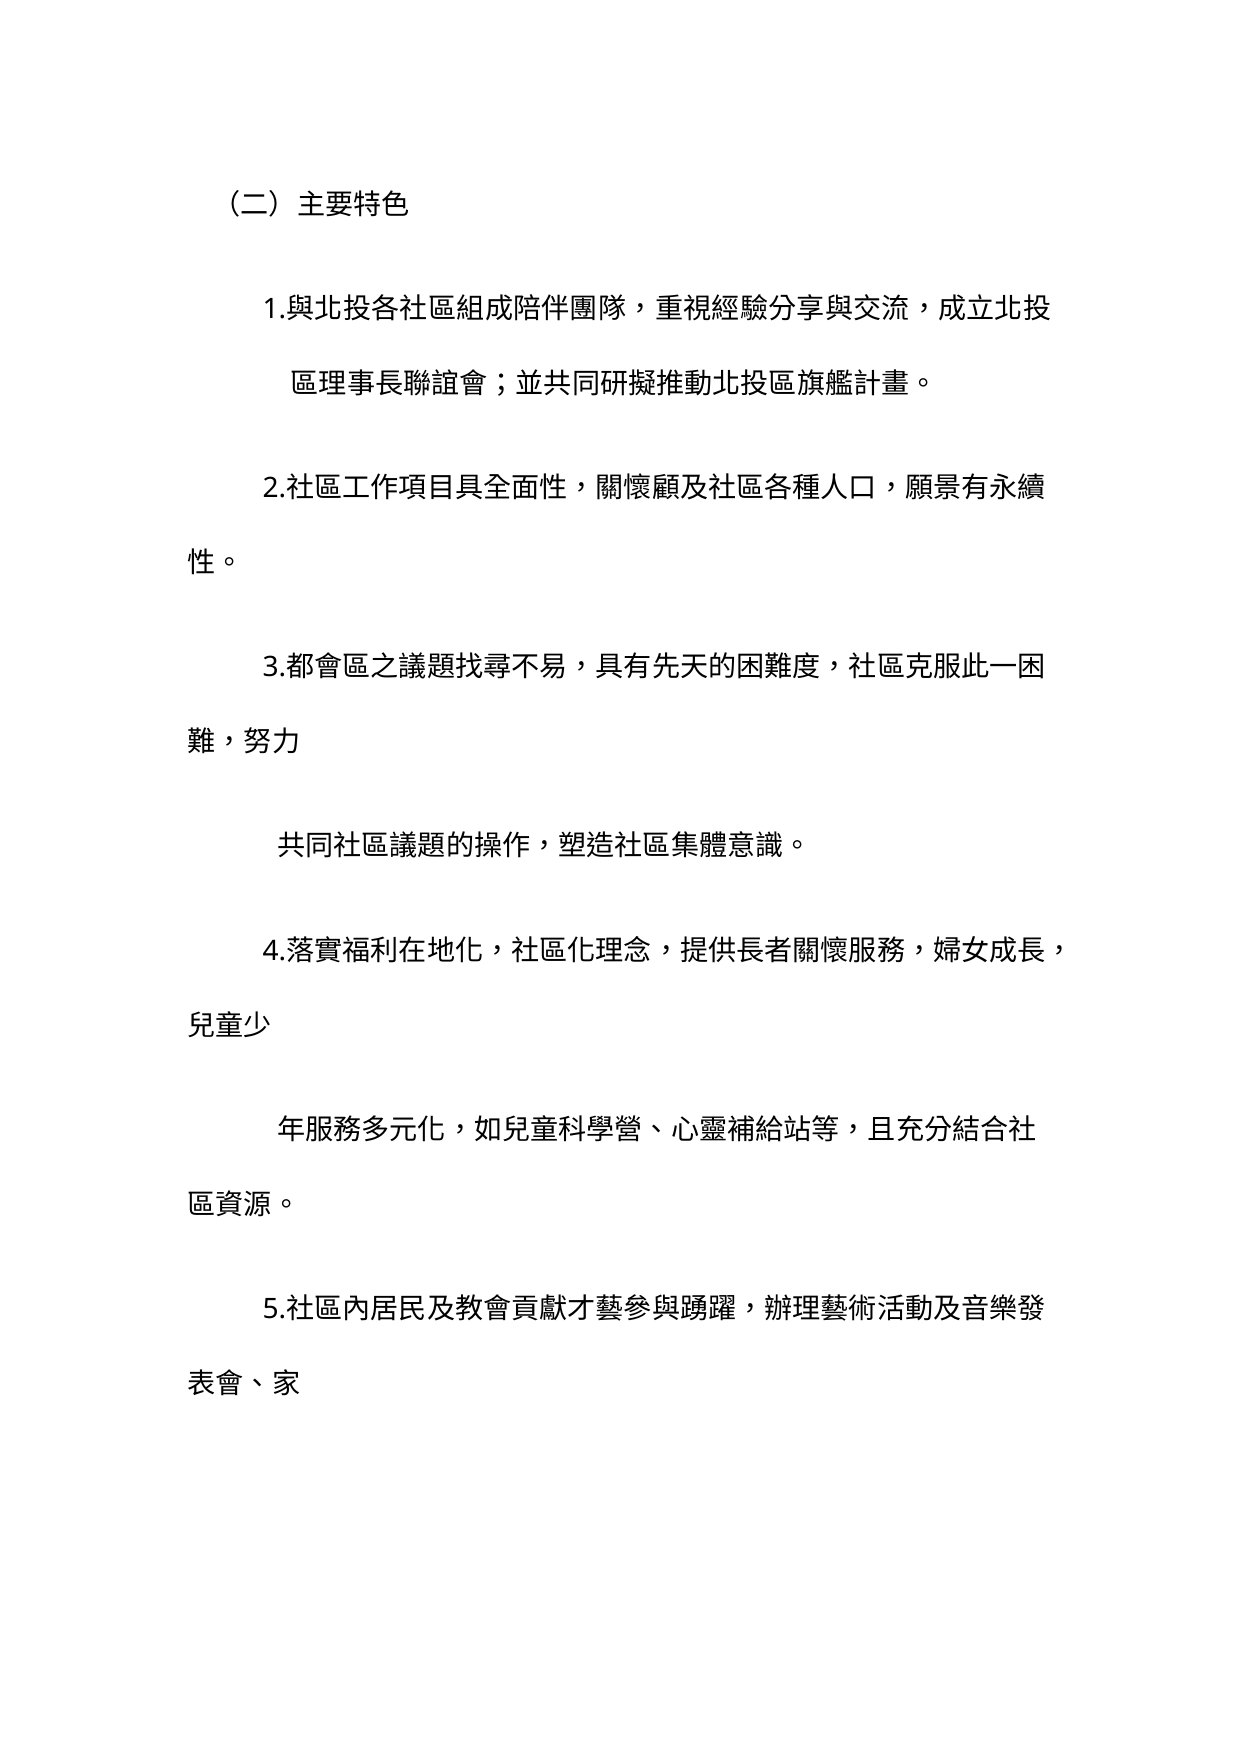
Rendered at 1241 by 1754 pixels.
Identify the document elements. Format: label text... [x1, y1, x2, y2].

text 5.社區內居民及教會貢獻才藝參與踴躍，辦理藝術活動及音樂發表會、家 [187, 1269, 1053, 1419]
text 年服務多元化，如兒童科學營、心靈補給站等，且充分結合社區資源。 [187, 1089, 1053, 1239]
text 1.與北投各社區組成陪伴團隊，重視經驗分享與交流，成立北投區理事長聯誼會；並共同研擬推動北投區旗艦計畫。 [262, 269, 1053, 419]
text 共同社區議題的操作，塑造社區集體意識。 [187, 806, 1053, 881]
text 3.都會區之議題找尋不易，具有先天的困難度，社區克服此一困難，努力 [187, 627, 1053, 777]
text 4.落實福利在地化，社區化理念，提供長者關懷服務，婦女成長，兒童少 [187, 910, 1053, 1060]
text （二）主要特色 [187, 164, 1053, 239]
text 2.社區工作項目具全面性，關懷顧及社區各種人口，願景有永續性。 [187, 448, 1053, 598]
